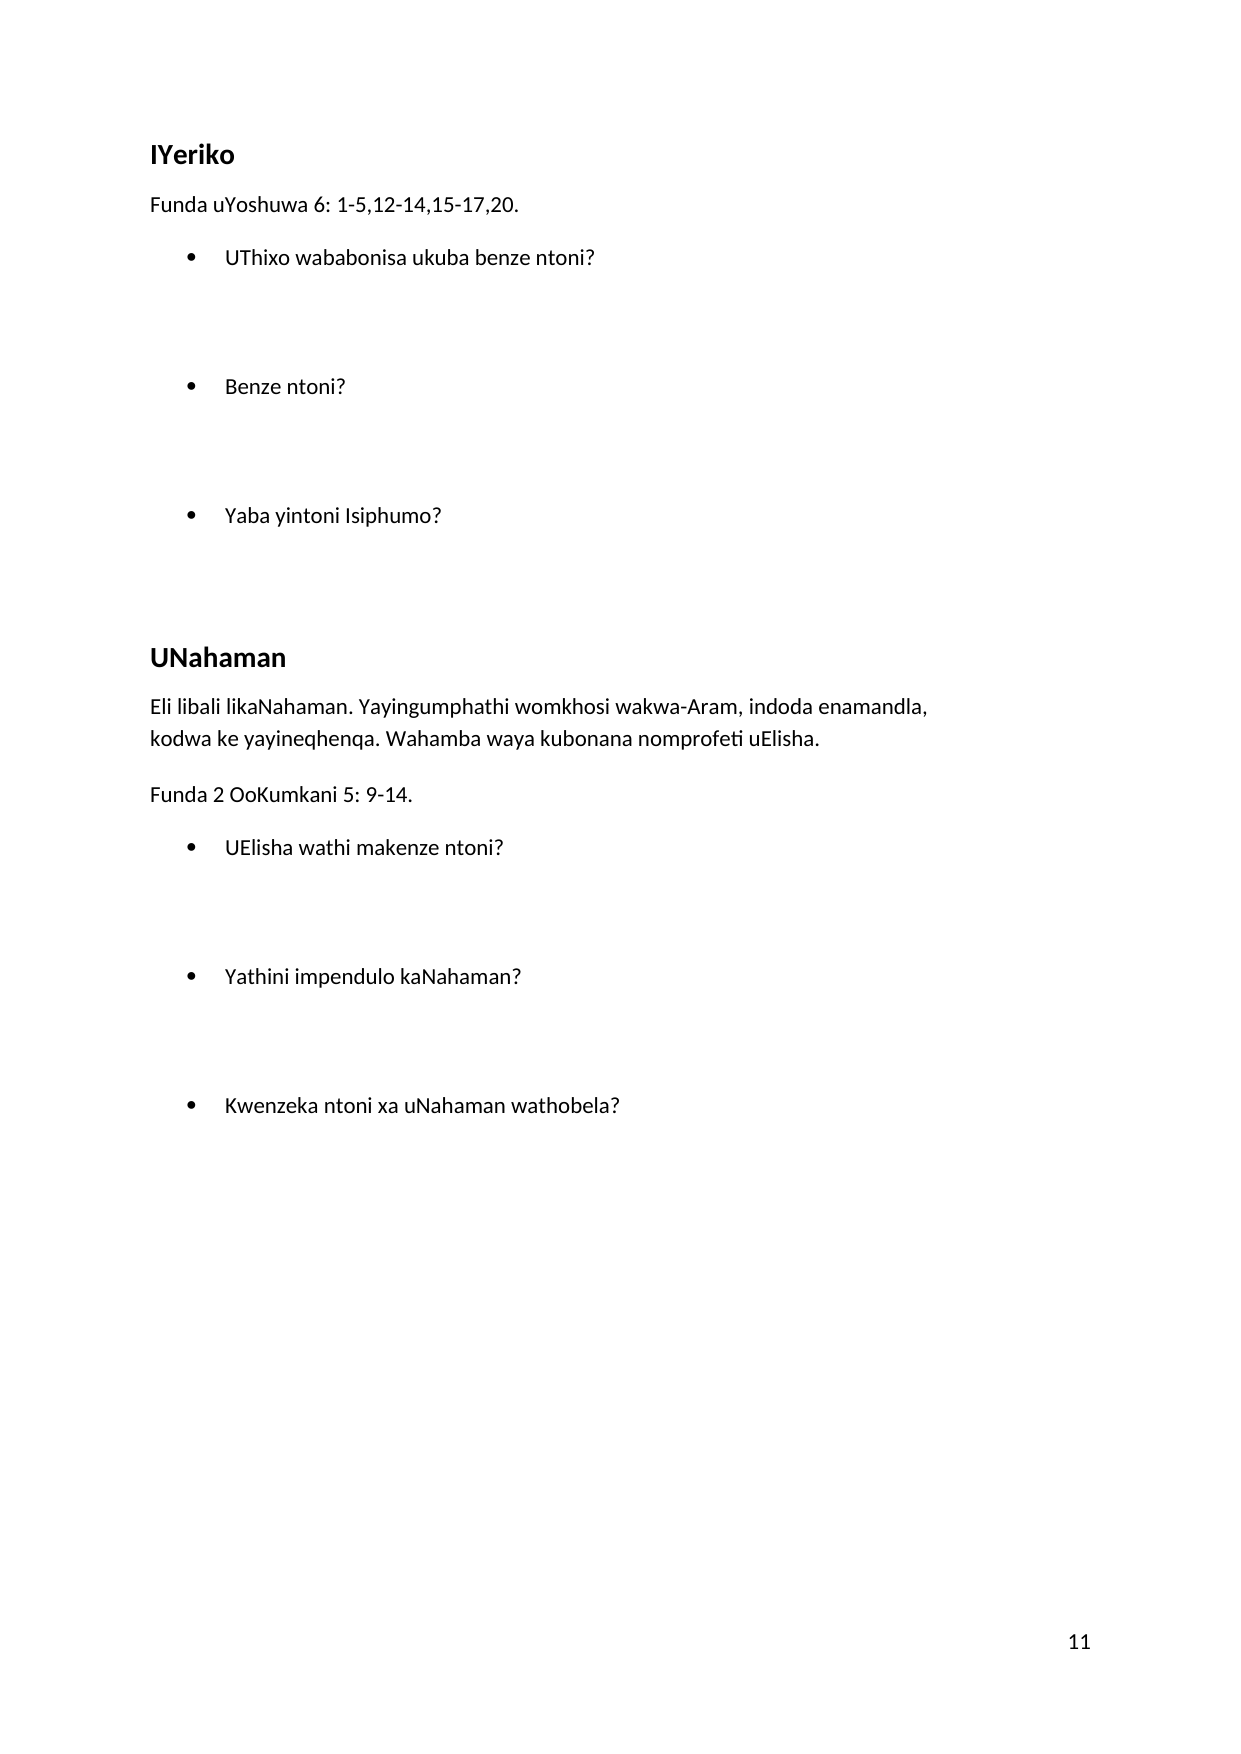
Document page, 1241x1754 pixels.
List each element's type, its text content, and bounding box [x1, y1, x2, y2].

list UElisha wathi makenze ntoni? [187, 833, 1090, 861]
text Eli libali likaNahaman. Yayingumphathi womkhosi wakwa-Aram, indoda enamandla, kodwa ke yayineqhenqa. Wahamba waya kubonana nomprofeti uElisha. [150, 692, 978, 752]
subtitle IYeriko [150, 136, 1090, 172]
list Yaba yintoni Isiphumo? [187, 501, 1090, 529]
subtitle UNahaman [150, 639, 1090, 674]
list UThixo wababonisa ukuba benze ntoni? [187, 243, 1090, 271]
list Kwenzeka ntoni xa uNahaman wathobela? [187, 1091, 1090, 1119]
list Yathini impendulo kaNahaman? [187, 962, 1090, 990]
text Funda uYoshuwa 6: 1-5,12-14,15-17,20. [150, 190, 1090, 218]
list Benze ntoni? [187, 372, 1090, 400]
text Funda 2 OoKumkani 5: 9-14. [150, 780, 1090, 808]
